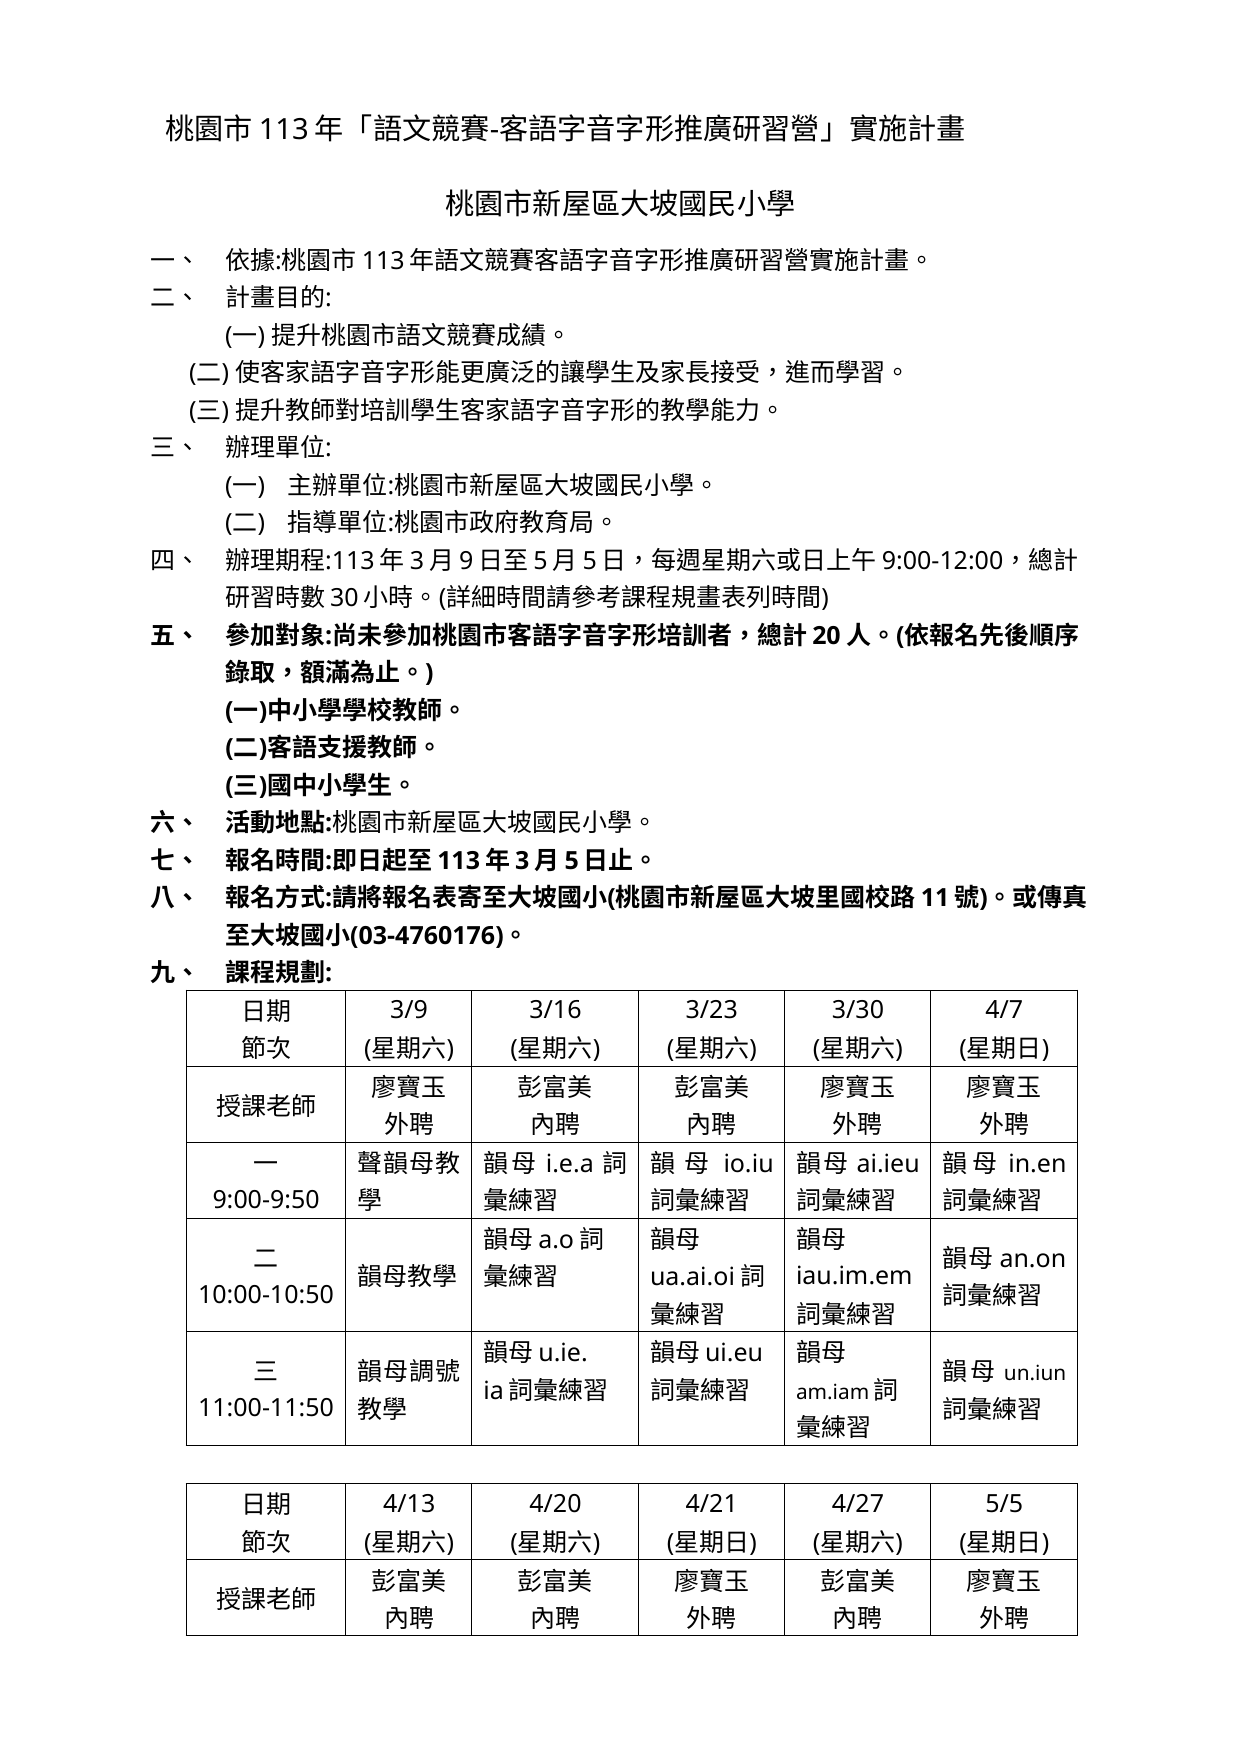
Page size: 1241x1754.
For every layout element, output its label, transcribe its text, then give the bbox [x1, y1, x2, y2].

table_cell 韻母am.iam詞彙練習 [785, 1332, 930, 1445]
text (一) 提升桃園市語文競賽成績。 [150, 314, 1090, 352]
list 計畫目的: [150, 277, 1090, 314]
table_header 4/13 (星期六) [346, 1484, 471, 1559]
text (三)國中小學生。 [150, 764, 1090, 802]
table_cell 韻母in.en詞彙練習 [931, 1143, 1077, 1218]
table_cell 廖寶玉 外聘 [346, 1067, 471, 1142]
table_cell 韻母a.o詞彙練習 [472, 1219, 638, 1331]
text (三) 提升教師對培訓學生客家語字音字形的教學能力。 [150, 389, 1090, 427]
table_cell 韻母i.e.a詞彙練習 [472, 1143, 638, 1218]
table_header 3/23 (星期六) [639, 991, 784, 1066]
text (一)中小學學校教師。 [225, 689, 1090, 727]
table_cell 韻母io.iu詞彙練習 [639, 1143, 784, 1218]
table_header 日期 節次 [187, 991, 345, 1066]
table_cell 廖寶玉 外聘 [931, 1560, 1077, 1635]
table_cell 韻母u.ie. ia詞彙練習 [472, 1332, 638, 1445]
table_cell 韻母ui.eu詞彙練習 [639, 1332, 784, 1445]
list 辦理期程:113年3月9日至5月5日，每週星期六或日上午9:00-12:00，總計研習時數30小時。(詳細時間請參考課程規畫表列時間) [150, 539, 1090, 614]
table_cell 韻母an.on詞彙練習 [931, 1219, 1077, 1331]
table_header 4/20 (星期六) [472, 1484, 638, 1559]
table_cell 韻母ua.ai.oi詞彙練習 [639, 1219, 784, 1331]
text 桃園市113年「語文競賽-客語字音字形推廣研習營」實施計畫 [150, 89, 1090, 164]
table_cell 韻母教學 [346, 1219, 471, 1331]
table_cell 彭富美 內聘 [472, 1560, 638, 1635]
table_header 5/5 (星期日) [931, 1484, 1077, 1559]
list 報名方式:請將報名表寄至大坡國小(桃園市新屋區大坡里國校路11號)。或傳真至大坡國小(03-4760176)。 [150, 877, 1090, 952]
table_cell 聲韻母教學 [346, 1143, 471, 1218]
table_cell 韻母un.iun詞彙練習 [931, 1332, 1077, 1445]
table_cell 二 10:00-10:50 [187, 1219, 345, 1331]
table_header 4/7 (星期日) [931, 991, 1077, 1066]
table_header 3/9 (星期六) [346, 991, 471, 1066]
table_cell 一 9:00-9:50 [187, 1143, 345, 1218]
table_cell 廖寶玉 外聘 [931, 1067, 1077, 1142]
list 活動地點:桃園市新屋區大坡國民小學。 [150, 802, 1090, 839]
table_cell 韻母iau.im.em詞彙練習 [785, 1219, 930, 1331]
list 依據:桃園市113年語文競賽客語字音字形推廣研習營實施計畫。 [150, 239, 1090, 277]
list 參加對象:尚未參加桃園市客語字音字形培訓者，總計20人。(依報名先後順序錄取，額滿為止。) [150, 614, 1090, 689]
text (二)客語支援教師。 [150, 727, 1090, 764]
text 桃園市新屋區大坡國民小學 [150, 164, 1090, 239]
table_header 4/27 (星期六) [785, 1484, 930, 1559]
table_cell 韻母ai.ieu詞彙練習 [785, 1143, 930, 1218]
list 報名時間:即日起至113年3月5日止。 [150, 839, 1090, 877]
table_header 4/21 (星期日) [639, 1484, 784, 1559]
list 課程規劃: [150, 952, 1090, 989]
table_cell 授課老師 [187, 1560, 345, 1635]
table_cell 三 11:00-11:50 [187, 1332, 345, 1445]
list 辦理單位: [150, 427, 1090, 464]
table_cell 彭富美 內聘 [785, 1560, 930, 1635]
table_cell 韻母調號教學 [346, 1332, 471, 1445]
table_header 3/16 (星期六) [472, 991, 638, 1066]
table_cell 彭富美 內聘 [639, 1067, 784, 1142]
table_header 日期 節次 [187, 1484, 345, 1559]
table_cell 廖寶玉 外聘 [639, 1560, 784, 1635]
table_cell 彭富美 內聘 [346, 1560, 471, 1635]
table_cell 授課老師 [187, 1067, 345, 1142]
table_header 3/30 (星期六) [785, 991, 930, 1066]
list 主辦單位:桃園市新屋區大坡國民小學。 [225, 464, 1090, 502]
list 指導單位:桃園市政府教育局。 [225, 502, 1090, 539]
table_cell 廖寶玉 外聘 [785, 1067, 930, 1142]
table_cell 彭富美 內聘 [472, 1067, 638, 1142]
text (二) 使客家語字音字形能更廣泛的讓學生及家長接受，進而學習。 [150, 352, 1090, 389]
